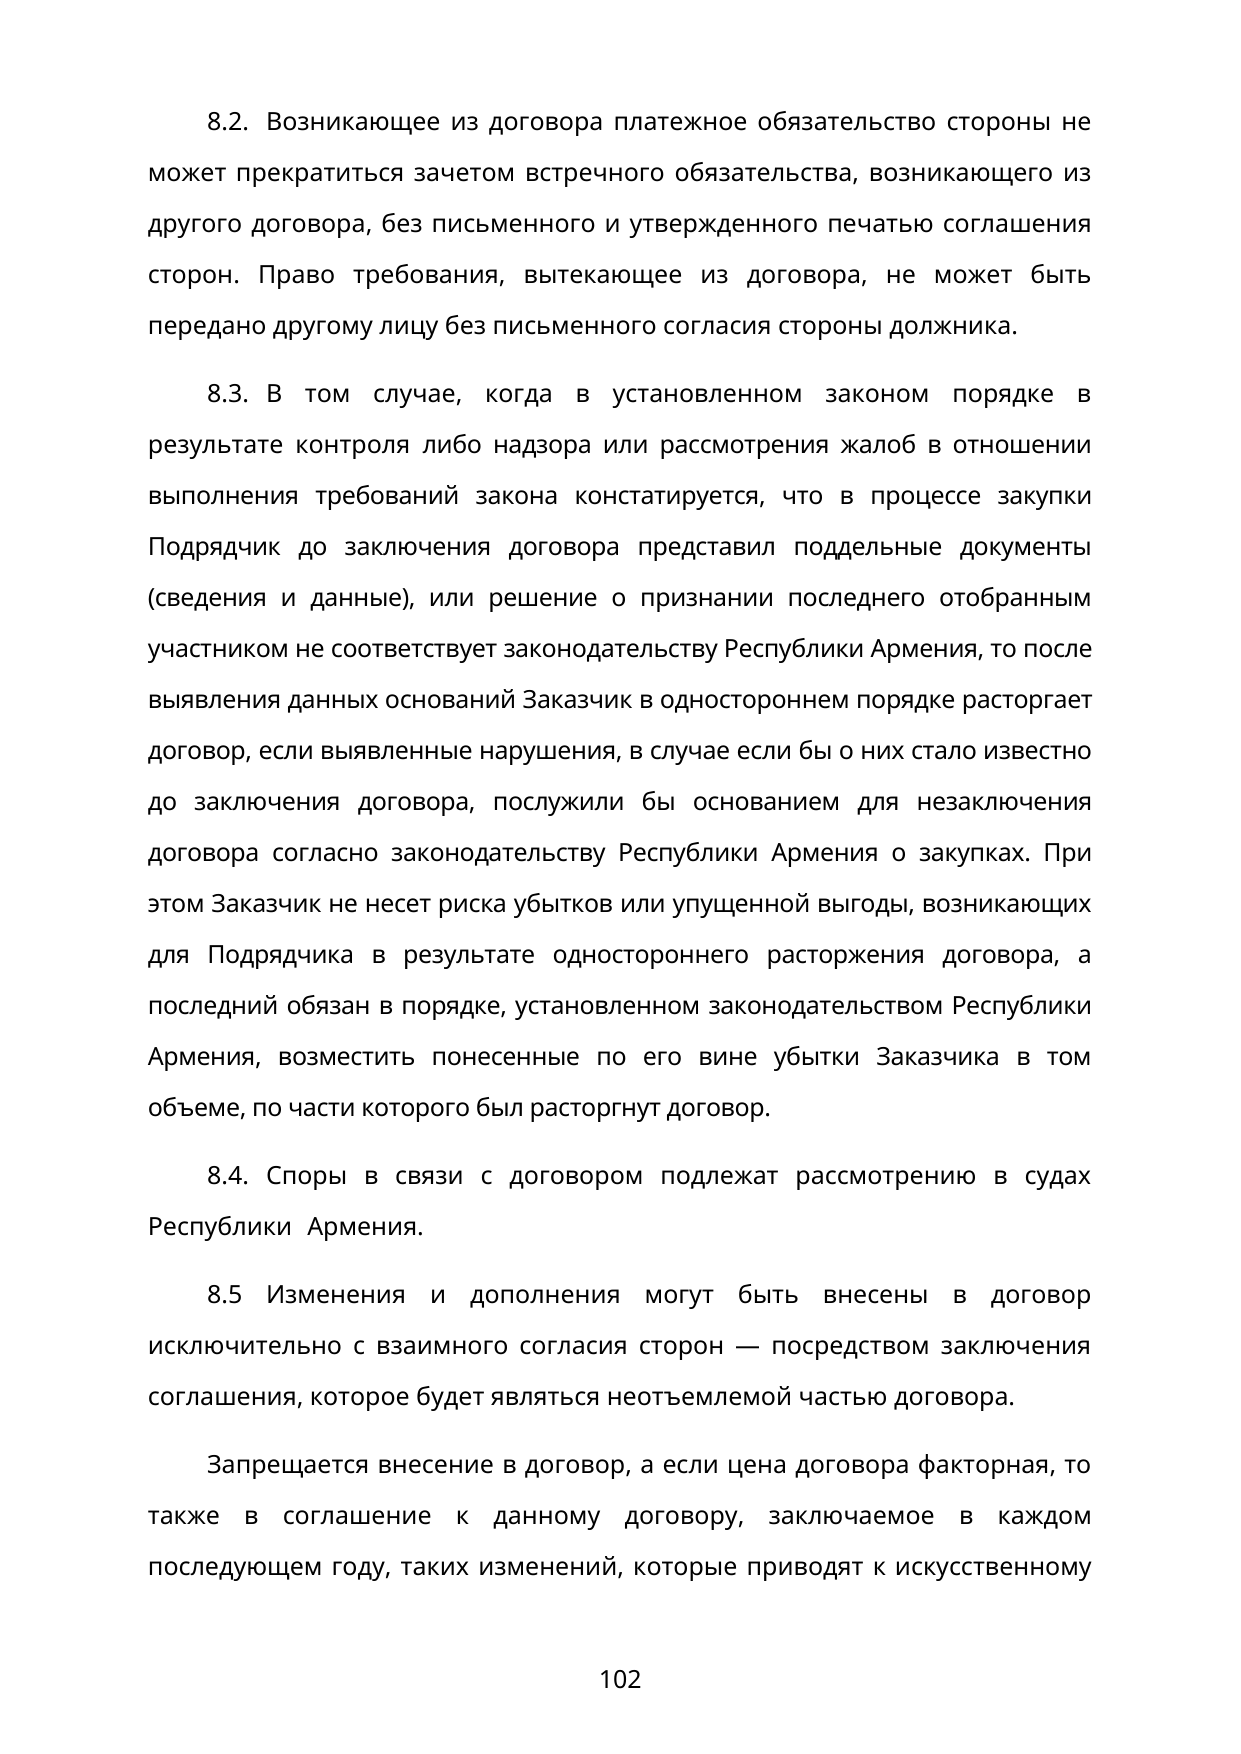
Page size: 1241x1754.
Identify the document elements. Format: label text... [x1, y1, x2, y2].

text 8.5 Изменения и дополнения могут быть внесены в договор исключительно с взаимного согласия сторон — посредством заключения соглашения, которое будет являться неотъемлемой частью договора. [148, 1277, 1092, 1413]
text 8.2. Возникающее из договора платежное обязательство стороны не может прекратиться зачетом встречного обязательства, возникающего из другого договора, без письменного и утвержденного печатью соглашения сторон. Право требования, вытекающее из договора, не может быть передано другому лицу без письменного согласия стороны должника. [148, 103, 1092, 342]
text 8.4. Споры в связи с договором подлежат рассмотрению в судах Республики Армения. [148, 1158, 1092, 1243]
text 8.3. В том случае, когда в установленном законом порядке в результате контроля либо надзора или рассмотрения жалоб в отношении выполнения требований закона констатируется, что в процессе закупки Подрядчик до заключения договора представил поддельные документы (сведения и данные), или решение о признании последнего отобранным участником не соответствует законодательству Республики Армения, то после выявления данных оснований Заказчик в одностороннем порядке расторгает договор, если выявленные нарушения, в случае если бы о них стало известно до заключения договора, послужили бы основанием для незаключения договора согласно законодательству Республики Армения о закупках. При этом Заказчик не несет риска убытков или упущенной выгоды, возникающих для Подрядчика в результате одностороннего расторжения договора, а последний обязан в порядке, установленном законодательством Республики Армения, возместить понесенные по его вине убытки Заказчика в том объеме, по части которого был расторгнут договор. [148, 375, 1092, 1124]
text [148, 1446, 1092, 1583]
